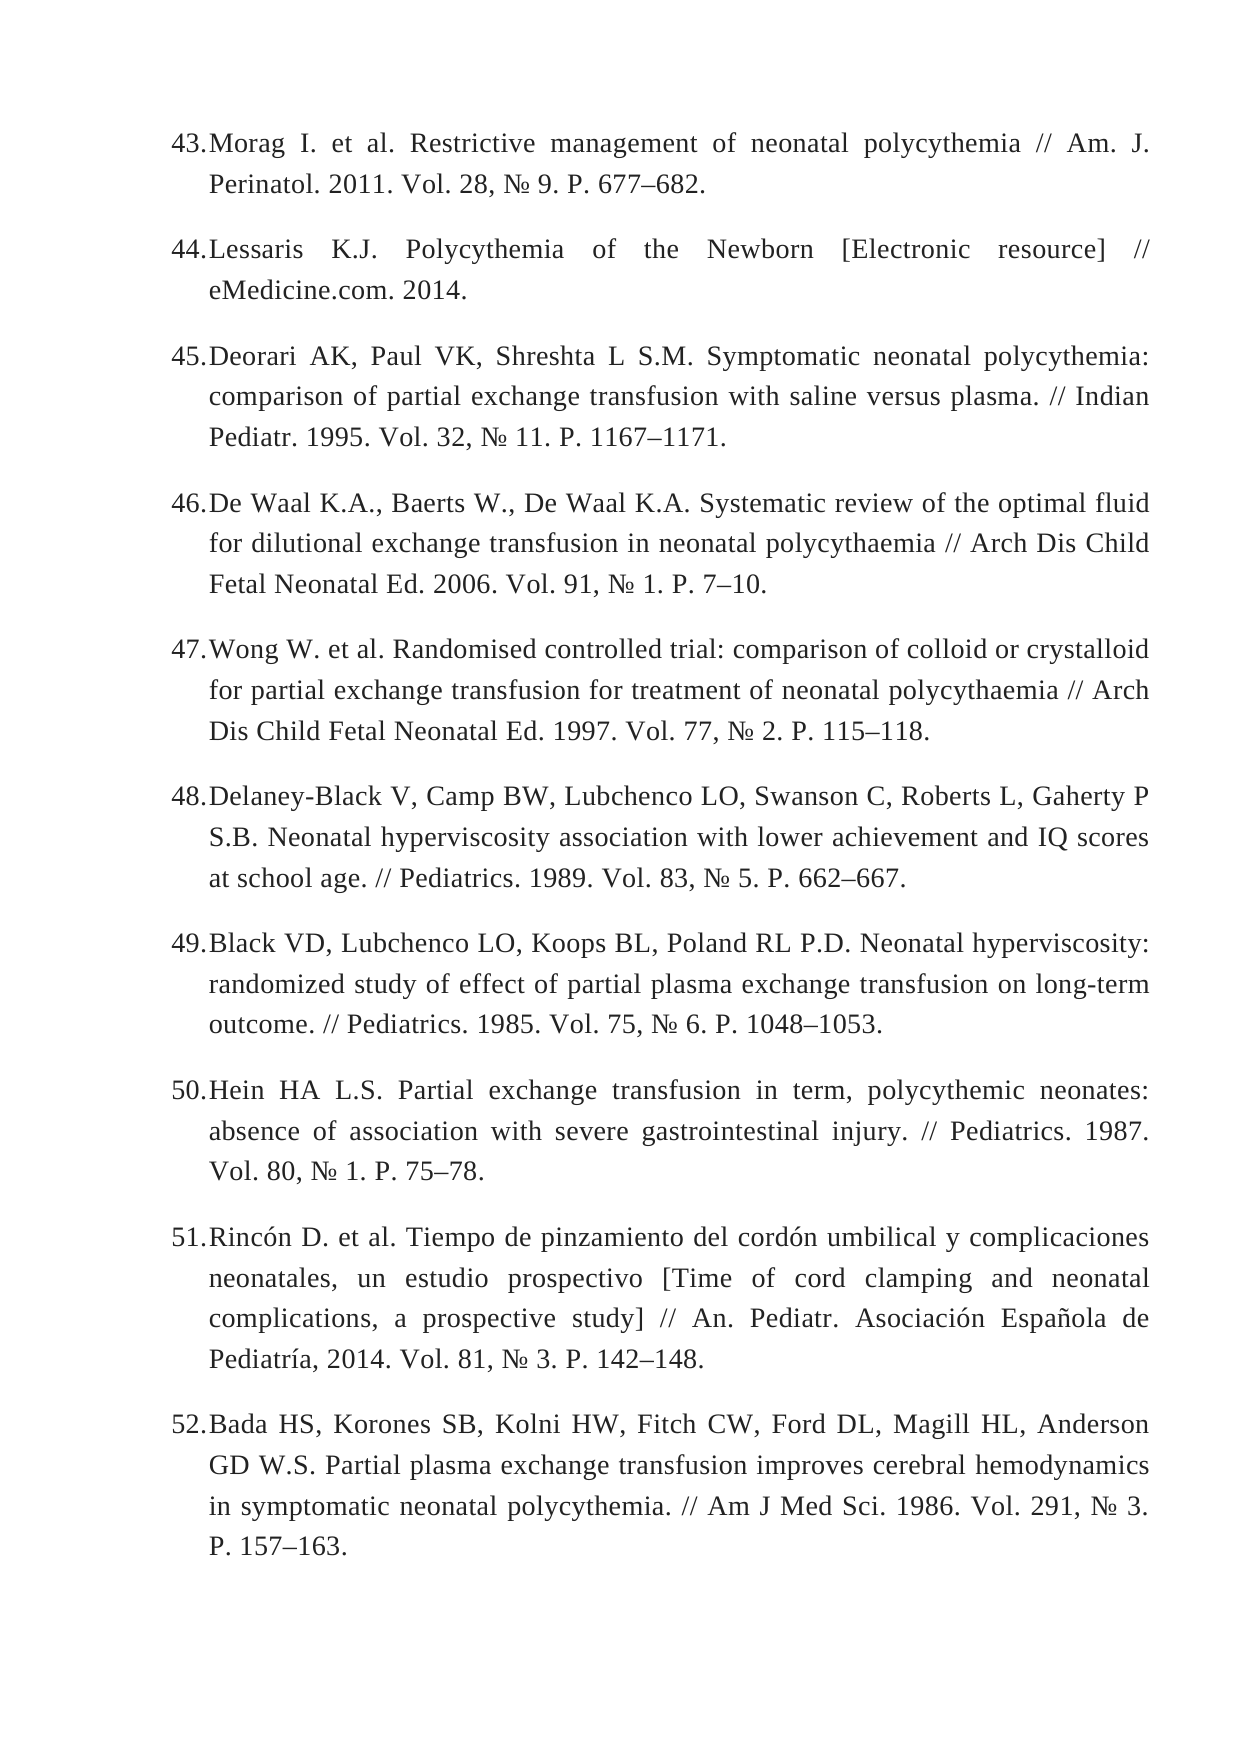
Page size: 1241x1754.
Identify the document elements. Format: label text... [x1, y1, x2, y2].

list Hein HA L.S. Partial exchange transfusion in term, polycythemic neonates: absence of association with severe gastrointestinal injury. // Pediatrics. 1987. Vol. 80, № 1. P. 75–78. [171, 1065, 1152, 1187]
list Bada HS, Korones SB, Kolni HW, Fitch CW, Ford DL, Magill HL, Anderson GD W.S. Partial plasma exchange transfusion improves cerebral hemodynamics in symptomatic neonatal polycythemia. // Am J Med Sci. 1986. Vol. 291, № 3. P. 157–163. [171, 1399, 1152, 1562]
list Lessaris K.J. Polycythemia of the Newborn [Electronic resource] // eMedicine.com. 2014. [171, 224, 1152, 306]
list Rincón D. et al. Tiempo de pinzamiento del cordón umbilical y complicaciones neonatales, un estudio prospectivo [Time of cord clamping and neonatal complications, a prospective study] // An. Pediatr. Asociación Española de Pediatría, 2014. Vol. 81, № 3. P. 142–148. [171, 1212, 1152, 1374]
list De Waal K.A., Baerts W., De Waal K.A. Systematic review of the optimal fluid for dilutional exchange transfusion in neonatal polycythaemia // Arch Dis Child Fetal Neonatal Ed. 2006. Vol. 91, № 1. P. 7–10. [171, 477, 1152, 599]
list Delaney-Black V, Camp BW, Lubchenco LO, Swanson C, Roberts L, Gaherty P S.B. Neonatal hyperviscosity association with lower achievement and IQ scores at school age. // Pediatrics. 1989. Vol. 83, № 5. P. 662–667. [171, 771, 1152, 893]
list Deorari AK, Paul VK, Shreshta L S.M. Symptomatic neonatal polycythemia: comparison of partial exchange transfusion with saline versus plasma. // Indian Pediatr. 1995. Vol. 32, № 11. P. 1167–1171. [171, 331, 1152, 452]
list Black VD, Lubchenco LO, Koops BL, Poland RL P.D. Neonatal hyperviscosity: randomized study of effect of partial plasma exchange transfusion on long-term outcome. // Pediatrics. 1985. Vol. 75, № 6. P. 1048–1053. [171, 918, 1152, 1040]
list Morag I. et al. Restrictive management of neonatal polycythemia // Am. J. Perinatol. 2011. Vol. 28, № 9. P. 677–682. [171, 118, 1152, 199]
list Wong W. et al. Randomised controlled trial: comparison of colloid or crystalloid for partial exchange transfusion for treatment of neonatal polycythaemia // Arch Dis Child Fetal Neonatal Ed. 1997. Vol. 77, № 2. P. 115–118. [171, 624, 1152, 746]
